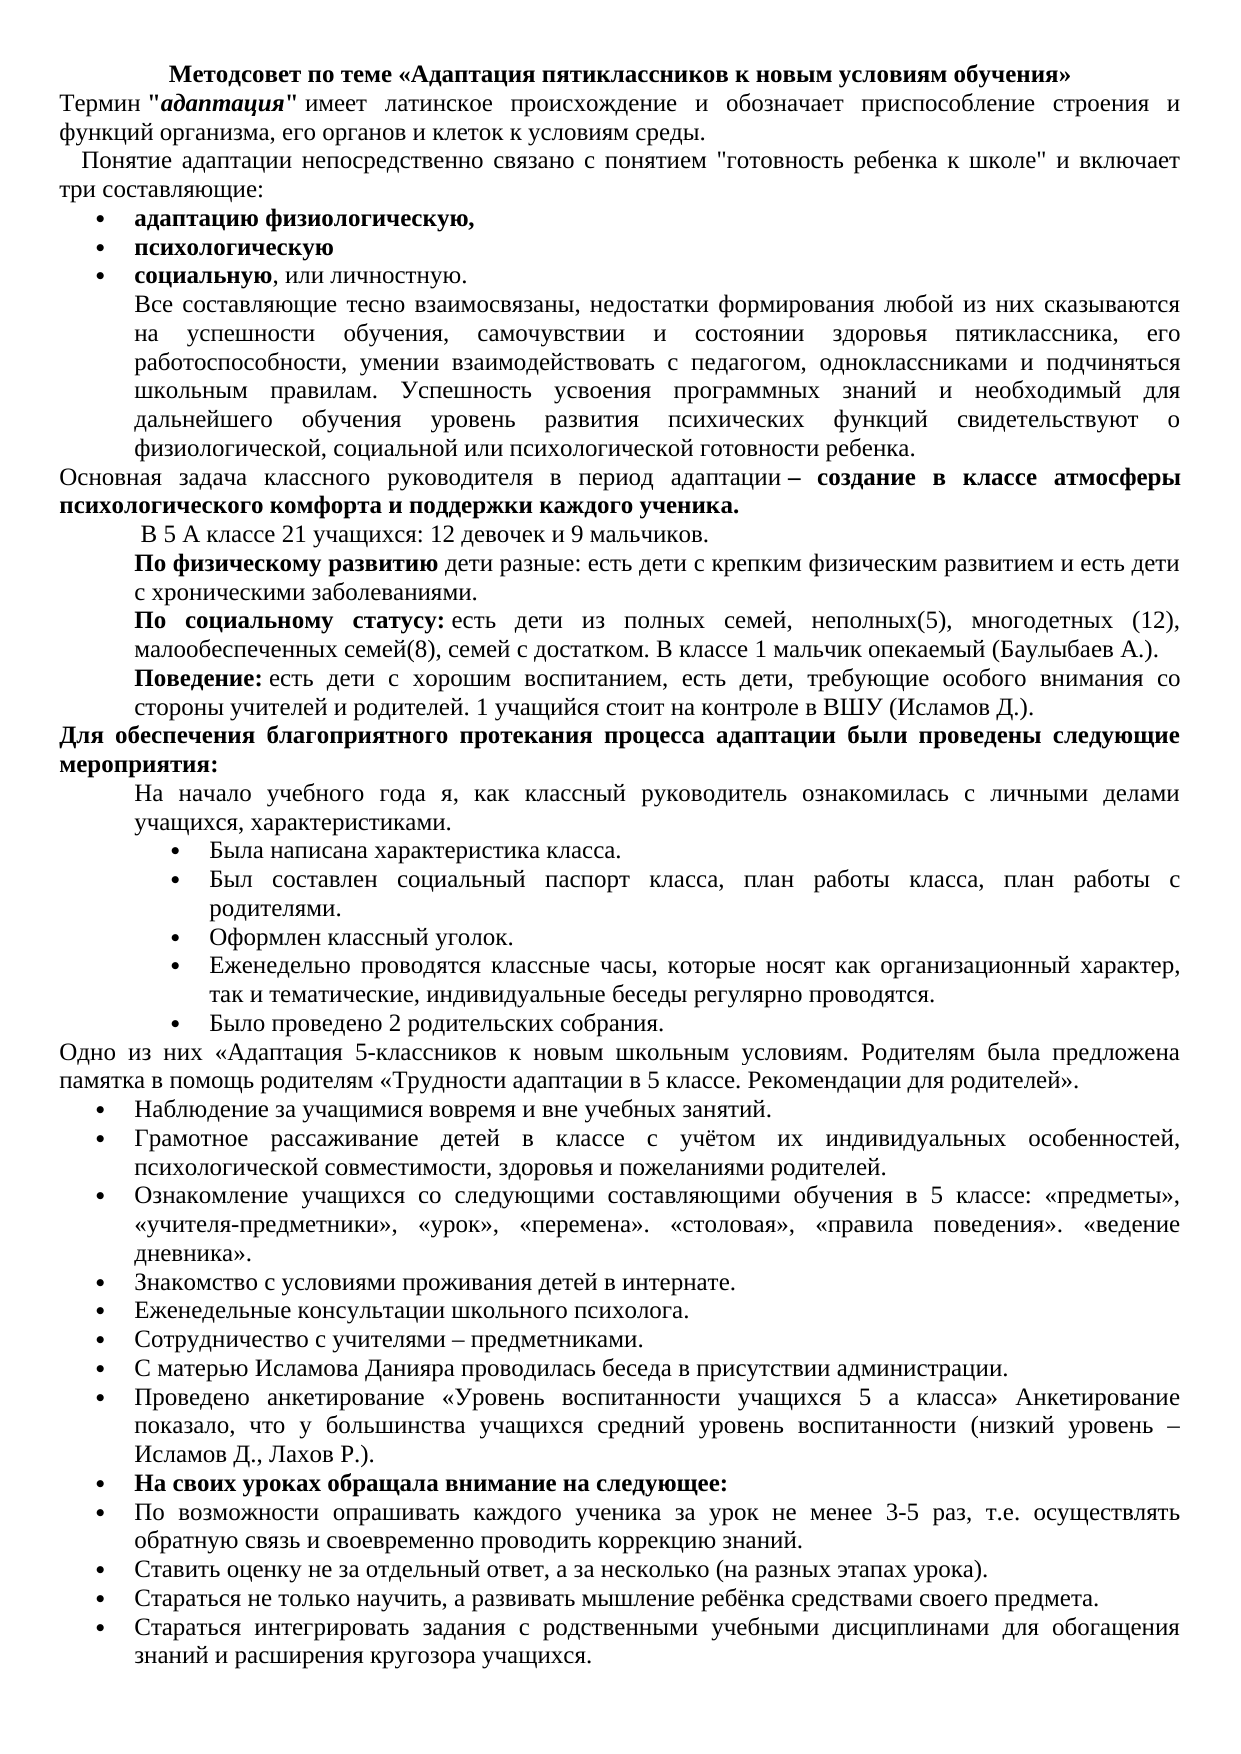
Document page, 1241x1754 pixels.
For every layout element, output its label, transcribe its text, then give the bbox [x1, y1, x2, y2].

text По социальному статусу: есть дети из полных семей, неполных(5), многодетных (12), малообеспеченных семей(8), семей с достатком. В классе 1 мальчик опекаемый (Баулыбаев А.). [134, 605, 1181, 663]
list адаптацию физиологическую, [97, 203, 1181, 232]
text Понятие адаптации непосредственно связано с понятием "готовность ребенка к школе" и включает три составляющие: [59, 145, 1181, 203]
list По возможности опрашивать каждого ученика за урок не менее 3-5 раз, т.е. осуществлять обратную связь и своевременно проводить коррекцию знаний. [97, 1497, 1181, 1554]
text Основная задача классного руководителя в период адаптации – создание в классе атмосферы психологического комфорта и поддержки каждого ученика. [59, 462, 1181, 519]
list Была написана характеристика класса. [172, 835, 1181, 864]
text Для обеспечения благоприятного протекания процесса адаптации были проведены следующие мероприятия: [59, 720, 1181, 778]
list Оформлен классный уголок. [172, 922, 1181, 950]
text Термин "адаптация" имеет латинское происхождение и обозначает приспособление строения и функций организма, его органов и клеток к условиям среды. [59, 88, 1181, 145]
text Одно из них «Адаптация 5-классников к новым школьным условиям. Родителям была предложена памятка в помощь родителям «Трудности адаптации в 5 классе. Рекомендации для родителей». [59, 1037, 1181, 1094]
text В 5 А классе 21 учащихся: 12 девочек и 9 мальчиков. [59, 519, 1181, 548]
text На начало учебного года я, как классный руководитель ознакомилась с личными делами учащихся, характеристиками. [134, 778, 1181, 835]
list На своих уроках обращала внимание на следующее: [97, 1468, 1181, 1497]
list Наблюдение за учащимися вовремя и вне учебных занятий. [97, 1094, 1181, 1123]
list С матерью Исламова Данияра проводилась беседа в присутствии администрации. [97, 1353, 1181, 1382]
list Было проведено 2 родительских собрания. [172, 1008, 1181, 1037]
text Методсовет по теме «Адаптация пятиклассников к новым условиям обучения» [59, 59, 1181, 88]
list Знакомство с условиями проживания детей в интернате. [97, 1267, 1181, 1295]
list Стараться не только научить, а развивать мышление ребёнка средствами своего предмета. [97, 1583, 1181, 1612]
text Все составляющие тесно взаимосвязаны, недостатки формирования любой из них сказываются на успешности обучения, самочувствии и состоянии здоровья пятиклассника, его работоспособности, умении взаимодействовать с педагогом, одноклассниками и подчиняться школьным правилам. Успешность усвоения программных знаний и необходимый для дальнейшего обучения уровень развития психических функций свидетельствуют о физиологической, социальной или психологической готовности ребенка. [134, 289, 1181, 462]
list Сотрудничество с учителями – предметниками. [97, 1324, 1181, 1353]
list Ознакомление учащихся со следующими составляющими обучения в 5 классе: «предметы», «учителя-предметники», «урок», «перемена». «столовая», «правила поведения». «ведение дневника». [97, 1180, 1181, 1267]
list Еженедельные консультации школьного психолога. [97, 1295, 1181, 1324]
list Ставить оценку не за отдельный ответ, а за несколько (на разных этапах урока). [97, 1554, 1181, 1583]
list Грамотное рассаживание детей в классе с учётом их индивидуальных особенностей, психологической совместимости, здоровья и пожеланиями родителей. [97, 1123, 1181, 1180]
list психологическую [97, 232, 1181, 260]
text По физическому развитию дети разные: есть дети с крепким физическим развитием и есть дети с хроническими заболеваниями. [134, 548, 1181, 605]
list Еженедельно проводятся классные часы, которые носят как организационный характер, так и тематические, индивидуальные беседы регулярно проводятся. [172, 950, 1181, 1008]
list Проведено анкетирование «Уровень воспитанности учащихся 5 а класса» Анкетирование показало, что у большинства учащихся средний уровень воспитанности (низкий уровень – Исламов Д., Лахов Р.). [97, 1382, 1181, 1468]
list Стараться интегрировать задания с родственными учебными дисциплинами для обогащения знаний и расширения кругозора учащихся. [97, 1612, 1181, 1669]
text Поведение: есть дети с хорошим воспитанием, есть дети, требующие особого внимания со стороны учителей и родителей. 1 учащийся стоит на контроле в ВШУ (Исламов Д.). [134, 663, 1181, 720]
list социальную, или личностную. [97, 260, 1181, 289]
list Был составлен социальный паспорт класса, план работы класса, план работы с родителями. [172, 864, 1181, 922]
